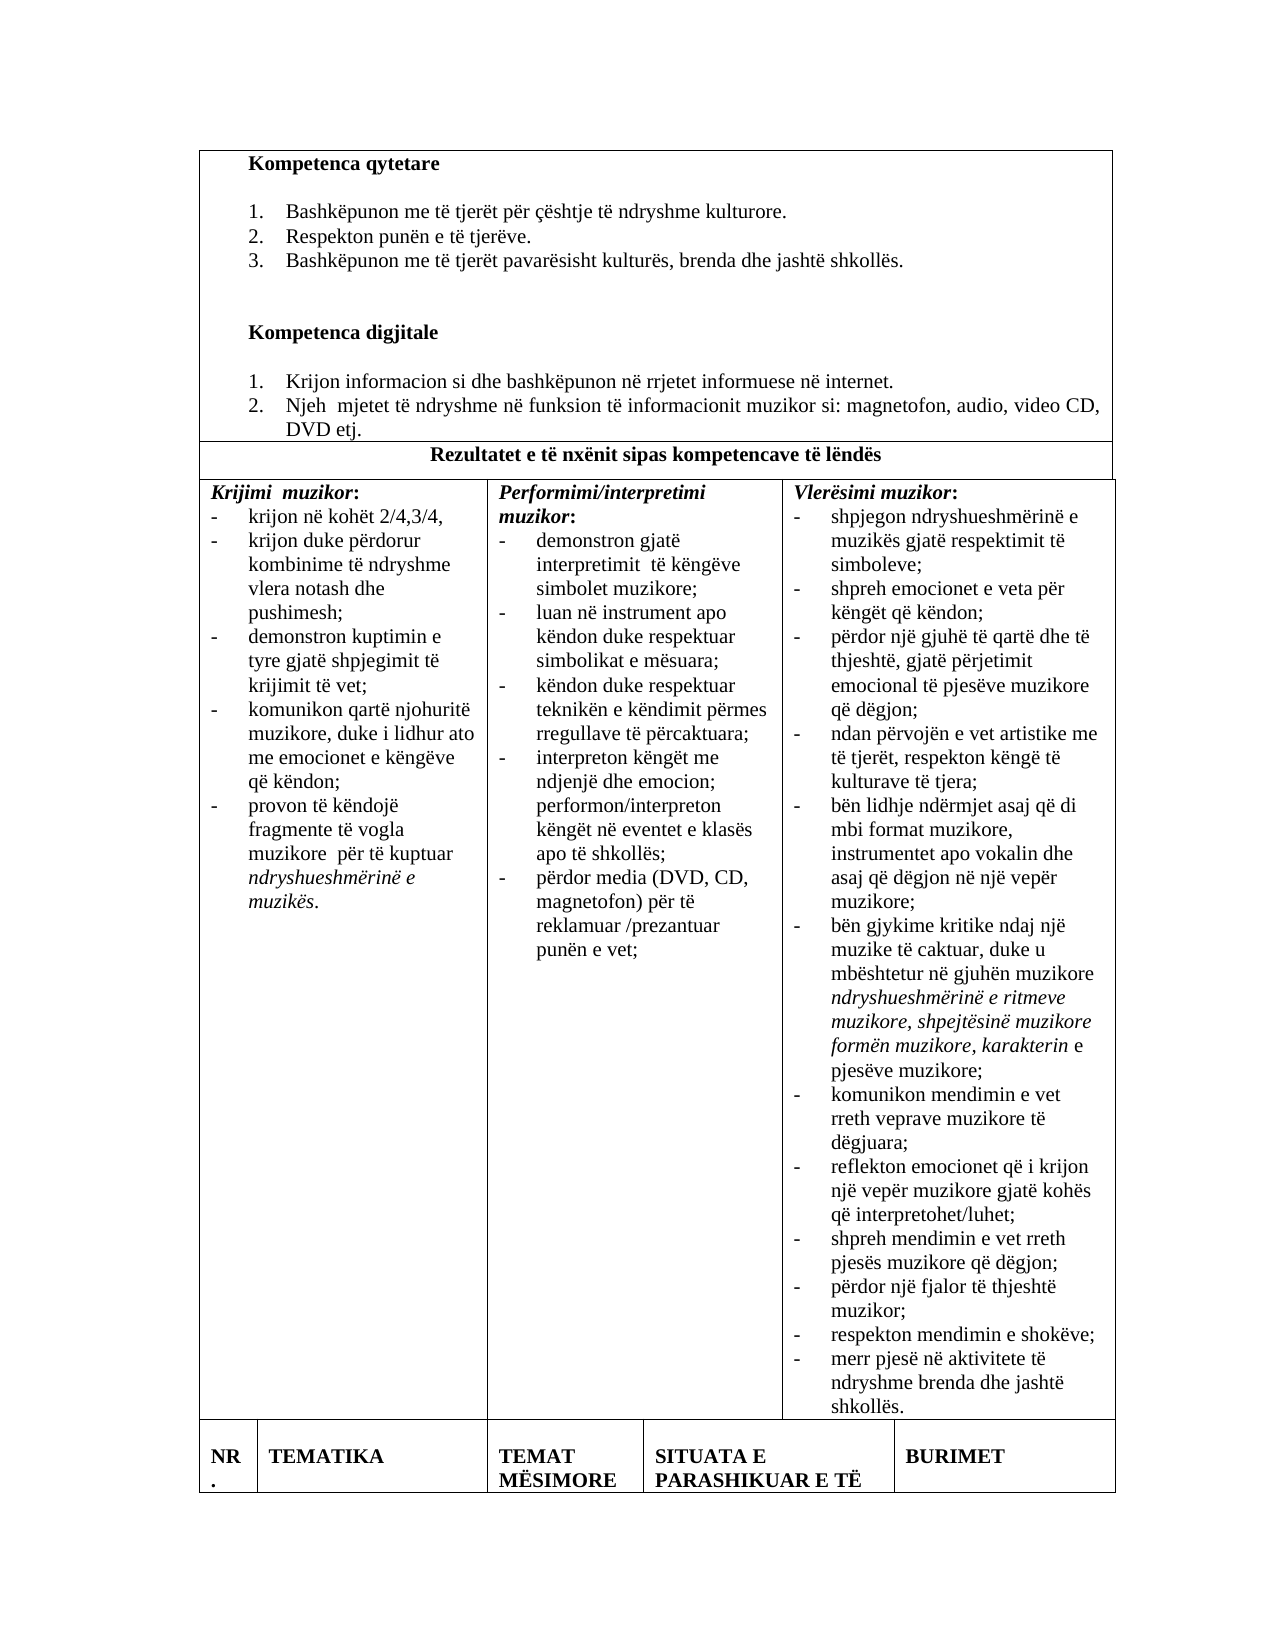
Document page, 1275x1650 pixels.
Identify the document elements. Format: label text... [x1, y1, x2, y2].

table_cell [644, 1420, 894, 1492]
table_cell Performimi/interpretimi muzikor: demonstron gjatë interpretimit të këngëve simbolet muzikore; luan në instrument apo këndon duke respektuar simbolikat e mësuara; këndon duke respektuar teknikën e këndimit përmes rregullave të përcaktuara; interpreton këngët me ndjenjë dhe emocion; performon/interpreton këngët në eventet e klasës apo të shkollës; përdor media (DVD, CD, magnetofon) për të reklamuar /prezantuar punën e vet; [488, 480, 782, 1418]
table_cell BURIMET [895, 1420, 1115, 1492]
table_cell NR. [200, 1420, 257, 1492]
table_cell Vlerësimi muzikor: shpjegon ndryshueshmërinë e muzikës gjatë respektimit të simboleve; shpreh emocionet e veta për këngët që këndon; përdor një gjuhë të qartë dhe të thjeshtë, gjatë përjetimit emocional të pjesëve muzikore që dëgjon; ndan përvojën e vet artistike me të tjerët, respekton këngë të kulturave të tjera; bën lidhje ndërmjet asaj që di mbi format muzikore, instrumentet apo vokalin dhe asaj që dëgjon në një vepër muzikore; bën gjykime kritike ndaj një muzike të caktuar, duke u mbështetur në gjuhën muzikore ndryshueshmërinë e ritmeve muzikore, shpejtësinë muzikore formën muzikore, karakterin e pjesëve muzikore; komunikon mendimin e vet rreth veprave muzikore të dëgjuara; reflekton emocionet që i krijon një vepër muzikore gjatë kohës që interpretohet/luhet; shpreh mendimin e vet rreth pjesës muzikore që dëgjon; përdor një fjalor të thjeshtë muzikor; respekton mendimin e shokëve; merr pjesë në aktivitete të ndryshme brenda dhe jashtë shkollës. [783, 480, 1115, 1418]
table_cell TEMAT MËSIMORE [488, 1420, 643, 1492]
table_cell Krijimi muzikor: krijon në kohët 2/4,3/4, krijon duke përdorur kombinime të ndryshme vlera notash dhe pushimesh; demonstron kuptimin e tyre gjatë shpjegimit të krijimit të vet; komunikon qartë njohuritë muzikore, duke i lidhur ato me emocionet e këngëve që këndon; provon të këndojë fragmente të vogla muzikore për të kuptuar ndryshueshmërinë e muzikës. [200, 480, 487, 1418]
table_cell Rezultatet e të nxënit sipas kompetencave të lëndës [200, 442, 1112, 479]
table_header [200, 151, 1112, 441]
table_cell TEMATIKA [258, 1420, 487, 1492]
